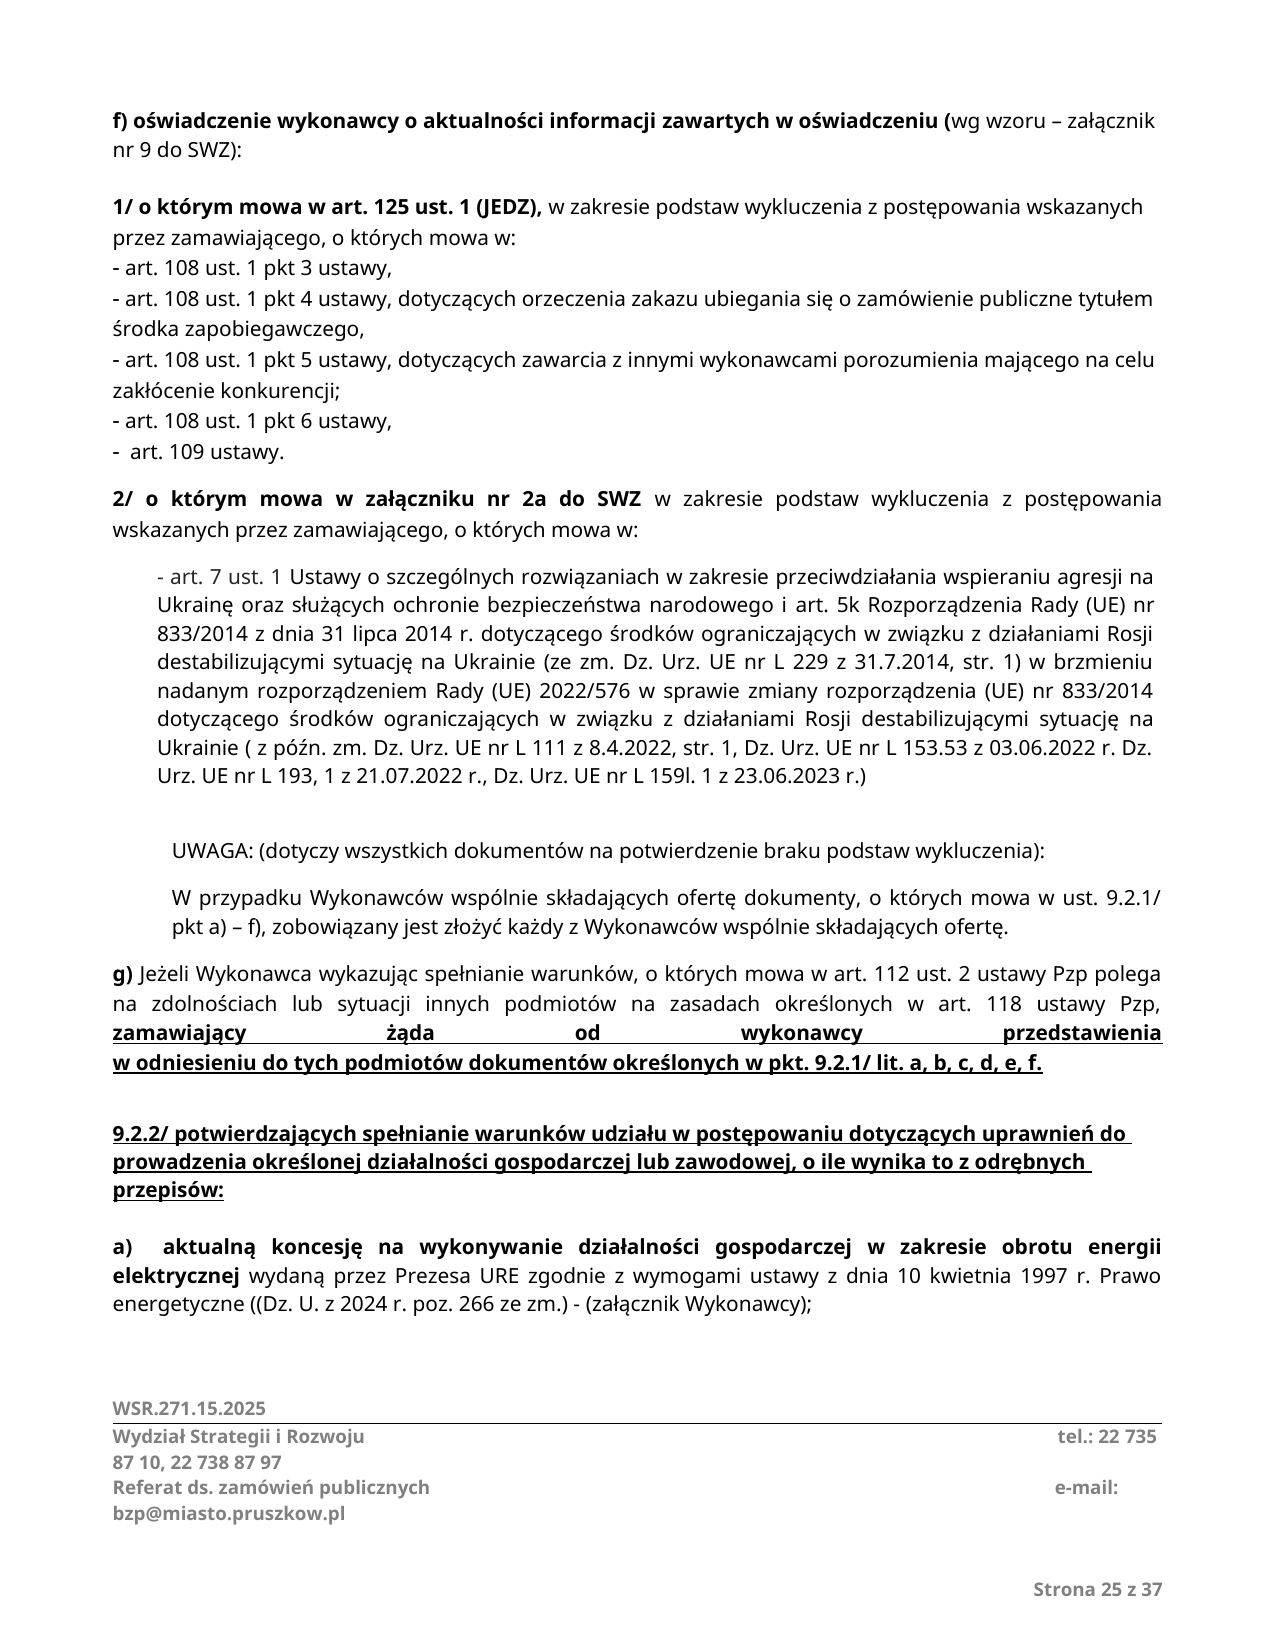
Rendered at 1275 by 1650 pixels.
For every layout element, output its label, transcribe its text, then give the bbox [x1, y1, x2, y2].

text g) Jeżeli Wykonawca wykazując spełnianie warunków, o których mowa w art. 112 ust. 2 ustawy Pzp polega na zdolnościach lub sytuacji innych podmiotów na zasadach określonych w art. 118 ustawy Pzp, zamawiający żąda od wykonawcy przedstawienia w odniesieniu do tych podmiotów dokumentów określonych w pkt. 9.2.1/ lit. a, b, c, d, e, f. [112, 959, 1162, 1043]
text UWAGA: (dotyczy wszystkich dokumentów na potwierdzenie braku podstaw wykluczenia): [172, 836, 1162, 864]
text 2/ o którym mowa w załączniku nr 2a do SWZ w zakresie podstaw wykluczenia z postępowania wskazanych przez zamawiającego, o których mowa w: [112, 484, 1162, 543]
text W przypadku Wykonawców wspólnie składających ofertę dokumenty, o których mowa w ust. 9.2.1/ pkt a) – f), zobowiązany jest złożyć każdy z Wykonawców wspólnie składających ofertę. [172, 883, 1162, 941]
text a) aktualną koncesję na wykonywanie działalności gospodarczej w zakresie obrotu energii elektrycznej wydaną przez Prezesa URE zgodnie z wymogami ustawy z dnia 10 kwietnia 1997 r. Prawo energetyczne ((Dz. U. z 2024 r. poz. 266 ze zm.) - (załącznik Wykonawcy); [112, 1232, 1162, 1318]
text 9.2.2/ potwierdzających spełnianie warunków udziału w postępowaniu dotyczących uprawnień do prowadzenia określonej działalności gospodarczej lub zawodowej, o ile wynika to z odrębnych przepisów: [112, 1119, 1162, 1204]
text - art. 7 ust. 1 Ustawy o szczególnych rozwiązaniach w zakresie przeciwdziałania wspieraniu agresji na Ukrainę oraz służących ochronie bezpieczeństwa narodowego i art. 5k Rozporządzenia Rady (UE) nr 833/2014 z dnia 31 lipca 2014 r. dotyczącego środków ograniczających w związku z działaniami Rosji destabilizującymi sytuację na Ukrainie (ze zm. Dz. Urz. UE nr L 229 z 31.7.2014, str. 1) w brzmieniu nadanym rozporządzeniem Rady (UE) 2022/576 w sprawie zmiany rozporządzenia (UE) nr 833/2014 dotyczącego środków ograniczających w związku z działaniami Rosji destabilizującymi sytuację na Ukrainie ( z późn. zm. Dz. Urz. UE nr L 111 z 8.4.2022, str. 1, Dz. Urz. UE nr L 153.53 z 03.06.2022 r. Dz. Urz. UE nr L 193, 1 z 21.07.2022 r., Dz. Urz. UE nr L 159l. 1 z 23.06.2023 r.) [157, 562, 1155, 790]
text 1/ o którym mowa w art. 125 ust. 1 (JEDZ), w zakresie podstaw wykluczenia z postępowania wskazanych przez zamawiającego, o których mowa w: - art. 108 ust. 1 pkt 3 ustawy, - art. 108 ust. 1 pkt 4 ustawy, dotyczących orzeczenia zakazu ubiegania się o zamówienie publiczne tytułem środka zapobiegawczego, - art. 108 ust. 1 pkt 5 ustawy, dotyczących zawarcia z innymi wykonawcami porozumienia mającego na celu zakłócenie konkurencji; - art. 108 ust. 1 pkt 6 ustawy, - art. 109 ustawy. [112, 192, 1162, 465]
text g) Jeżeli Wykonawca wykazując spełnianie warunków, o których mowa w art. 112 ust. 2 ustawy Pzp polega na zdolnościach lub sytuacji innych podmiotów na zasadach określonych w art. 118 ustawy Pzp, zamawiający żąda od wykonawcy przedstawienia w odniesieniu do tych podmiotów dokumentów określonych w pkt. 9.2.1/ lit. a, b, c, d, e, f. [112, 1044, 1162, 1077]
text f) oświadczenie wykonawcy o aktualności informacji zawartych w oświadczeniu (wg wzoru – załącznik nr 9 do SWZ): [112, 107, 1162, 163]
